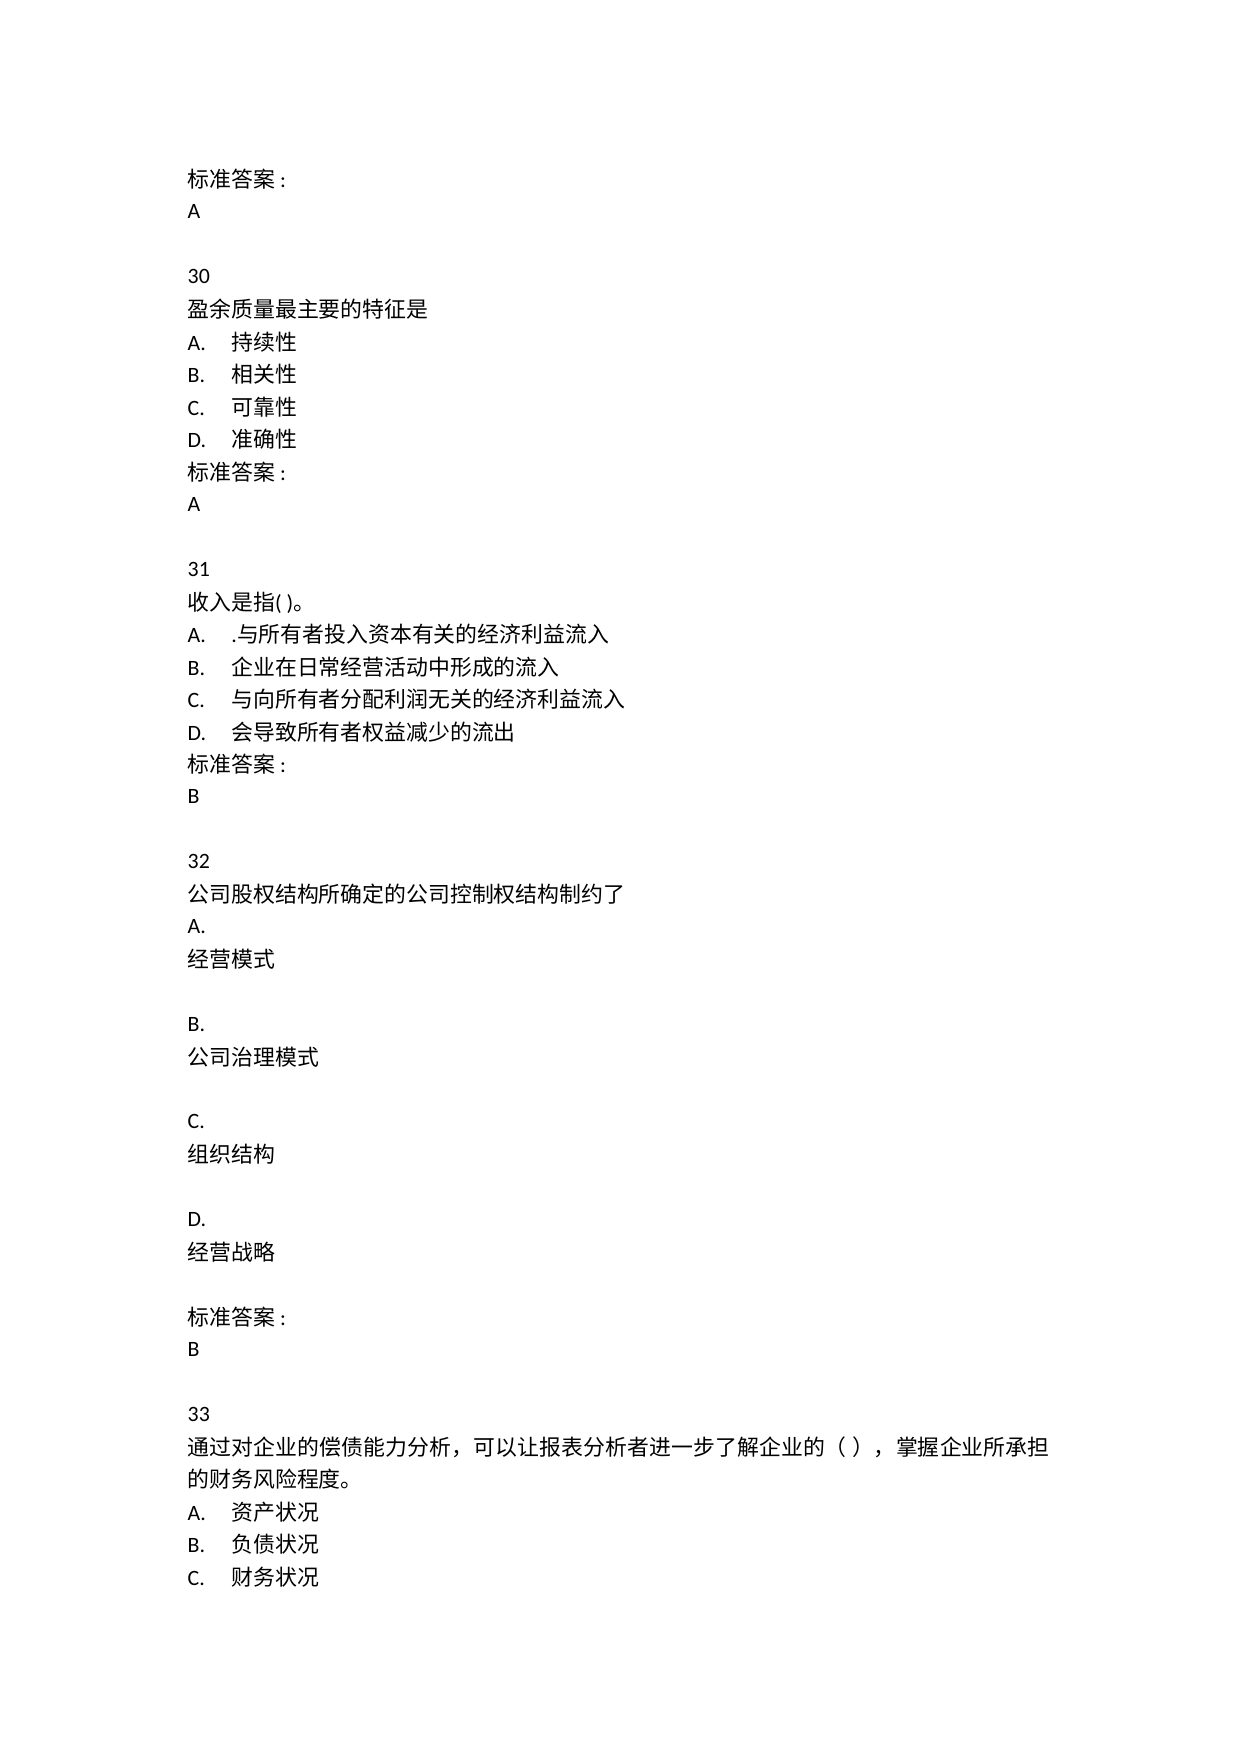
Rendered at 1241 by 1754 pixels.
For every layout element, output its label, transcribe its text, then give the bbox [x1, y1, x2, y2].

text 经营战略 [187, 1234, 1053, 1267]
text A. .与所有者投入资本有关的经济利益流入 [187, 617, 1053, 649]
text A. 持续性 [187, 324, 1053, 357]
text B. 负债状况 [187, 1527, 1053, 1559]
text B [187, 779, 1053, 812]
text 标准答案 : [187, 747, 1053, 779]
text 33 [187, 1397, 1053, 1429]
text A [187, 487, 1053, 519]
text 收入是指( )。 [187, 584, 1053, 617]
text B. 相关性 [187, 357, 1053, 389]
text C. 可靠性 [187, 389, 1053, 422]
text C. 与向所有者分配利润无关的经济利益流入 [187, 682, 1053, 714]
text 30 [187, 259, 1053, 292]
text A. [187, 909, 1053, 942]
text 经营模式 [187, 942, 1053, 974]
text B. 企业在日常经营活动中形成的流入 [187, 649, 1053, 682]
text 公司治理模式 [187, 1039, 1053, 1072]
text A. 资产状况 [187, 1494, 1053, 1527]
text 组织结构 [187, 1137, 1053, 1169]
text D. [187, 1202, 1053, 1234]
text B. [187, 1007, 1053, 1039]
text C. 财务状况 [187, 1559, 1053, 1592]
text B [187, 1332, 1053, 1364]
text A [187, 194, 1053, 227]
text 31 [187, 552, 1053, 584]
text 标准答案 : [187, 162, 1053, 194]
text D. 会导致所有者权益减少的流出 [187, 714, 1053, 747]
text 通过对企业的偿债能力分析，可以让报表分析者进一步了解企业的（ ），掌握企业所承担的财务风险程度。 [187, 1429, 1053, 1494]
text 标准答案 : [187, 454, 1053, 487]
text 公司股权结构所确定的公司控制权结构制约了 [187, 877, 1053, 909]
text C. [187, 1104, 1053, 1137]
text D. 准确性 [187, 422, 1053, 454]
text 标准答案 : [187, 1299, 1053, 1332]
text 32 [187, 844, 1053, 877]
text 盈余质量最主要的特征是 [187, 292, 1053, 324]
